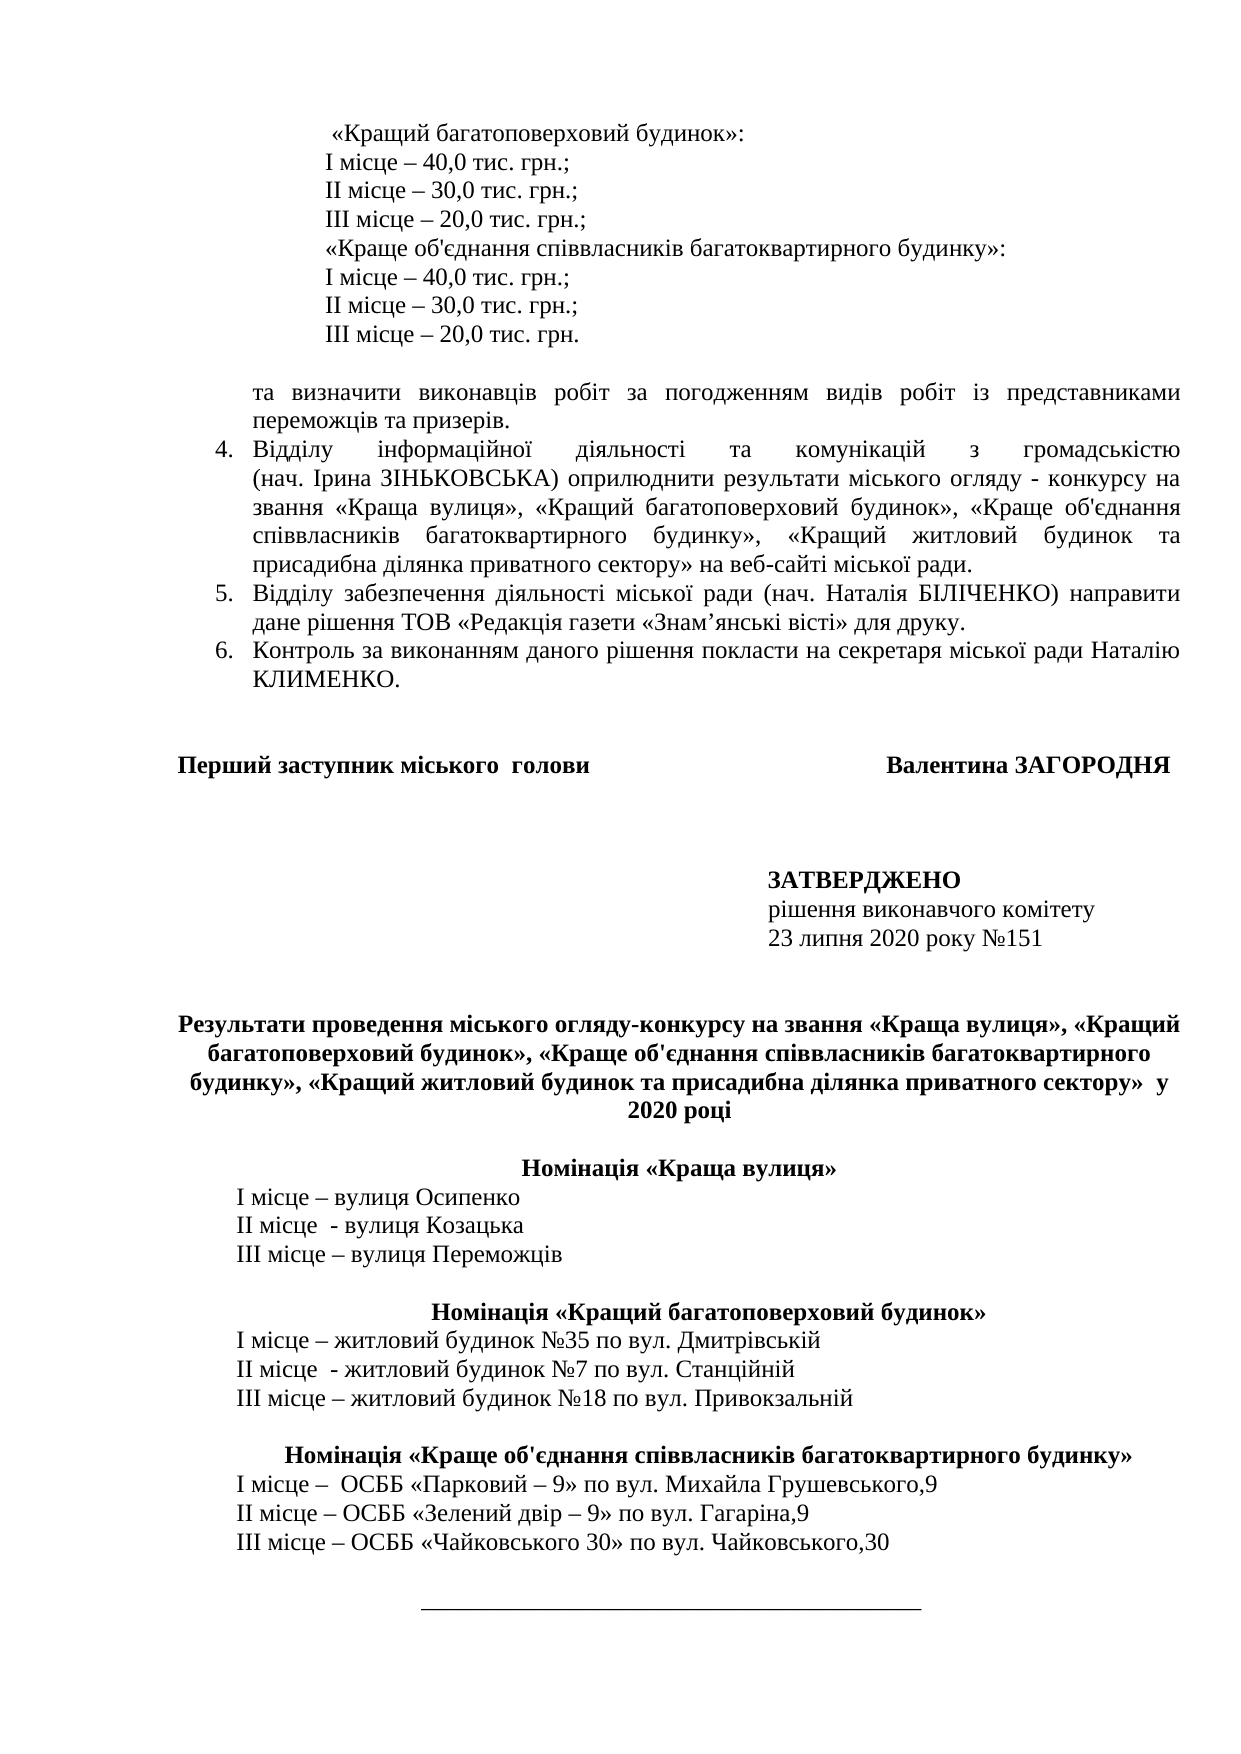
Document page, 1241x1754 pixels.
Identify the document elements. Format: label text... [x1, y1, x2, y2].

text ІІ місце - житловий будинок №7 по вул. Станційній [236, 1354, 1181, 1383]
text ЗАТВЕРДЖЕНО [693, 866, 1181, 894]
text І місце – житловий будинок №35 по вул. Дмитрівській [236, 1326, 1181, 1354]
text ІІ місце – ОСББ «Зелений двір – 9» по вул. Гагаріна,9 [236, 1498, 1181, 1527]
text І місце – вулиця Осипенко [236, 1182, 1181, 1211]
text Номінація «Кращий багатоповерховий будинок» [236, 1297, 1181, 1326]
text ІІ місце – 30,0 тис. грн.; [251, 291, 1181, 319]
text Номінація «Краща вулиця» [177, 1153, 1181, 1182]
text І місце – ОСББ «Парковий – 9» по вул. Михайла Грушевського,9 [236, 1469, 1181, 1498]
text Номінація «Краще об'єднання співвласників багатоквартирного будинку» [236, 1441, 1181, 1469]
list Відділу інформаційної діяльності та комунікацій з громадськістю (нач. Ірина ЗІНЬКОВСЬКА) оприлюднити результати міського огляду - конкурсу на звання «Краща вулиця», «Кращий багатоповерховий будинок», «Краще об'єднання співвласників багатоквартирного будинку», «Кращий житловий будинок та присадибна ділянка приватного сектору» на веб-сайті міської ради. [215, 434, 1181, 578]
text ІІ місце – 30,0 тис. грн.; [252, 176, 1181, 204]
list Відділу забезпечення діяльності міської ради (нач. Наталія БІЛІЧЕНКО) направити дане рішення ТОВ «Редакція газети «Знам’янські вісті» для друку. [215, 578, 1181, 636]
text «Кращий багатоповерховий будинок»: [252, 118, 1181, 147]
text та визначити виконавців робіт за погодженням видів робіт із представниками переможців та призерів. [252, 377, 1181, 434]
text ІІІ місце – вулиця Переможців [236, 1239, 1181, 1268]
text ________________________________________ [177, 1584, 1181, 1613]
text ІІІ місце – 20,0 тис. грн. [251, 319, 1181, 348]
text 23 липня 2020 року №151 [768, 923, 1181, 952]
text Перший заступник міського голови Валентина ЗАГОРОДНЯ [177, 751, 1181, 779]
text ІІІ місце – житловий будинок №18 по вул. Привокзальній [236, 1383, 1181, 1412]
text ІІІ місце – ОСББ «Чайковського 30» по вул. Чайковського,30 [236, 1527, 1181, 1556]
text ІІІ місце – 20,0 тис. грн.; [252, 204, 1181, 233]
text рішення виконавчого комітету [768, 894, 1181, 923]
list Контроль за виконанням даного рішення покласти на секретаря міської ради Наталію КЛИМЕНКО. [215, 636, 1181, 693]
text І місце – 40,0 тис. грн.; [251, 262, 1181, 291]
text «Краще об'єднання співвласників багатоквартирного будинку»: [251, 233, 1181, 262]
text Результати проведення міського огляду-конкурсу на звання «Краща вулиця», «Кращий багатоповерховий будинок», «Краще об'єднання співвласників багатоквартирного будинку», «Кращий житловий будинок та присадибна ділянка приватного сектору» у 2020 році [177, 1009, 1181, 1124]
text ІІ місце - вулиця Козацька [236, 1211, 1181, 1239]
text І місце – 40,0 тис. грн.; [252, 147, 1181, 176]
